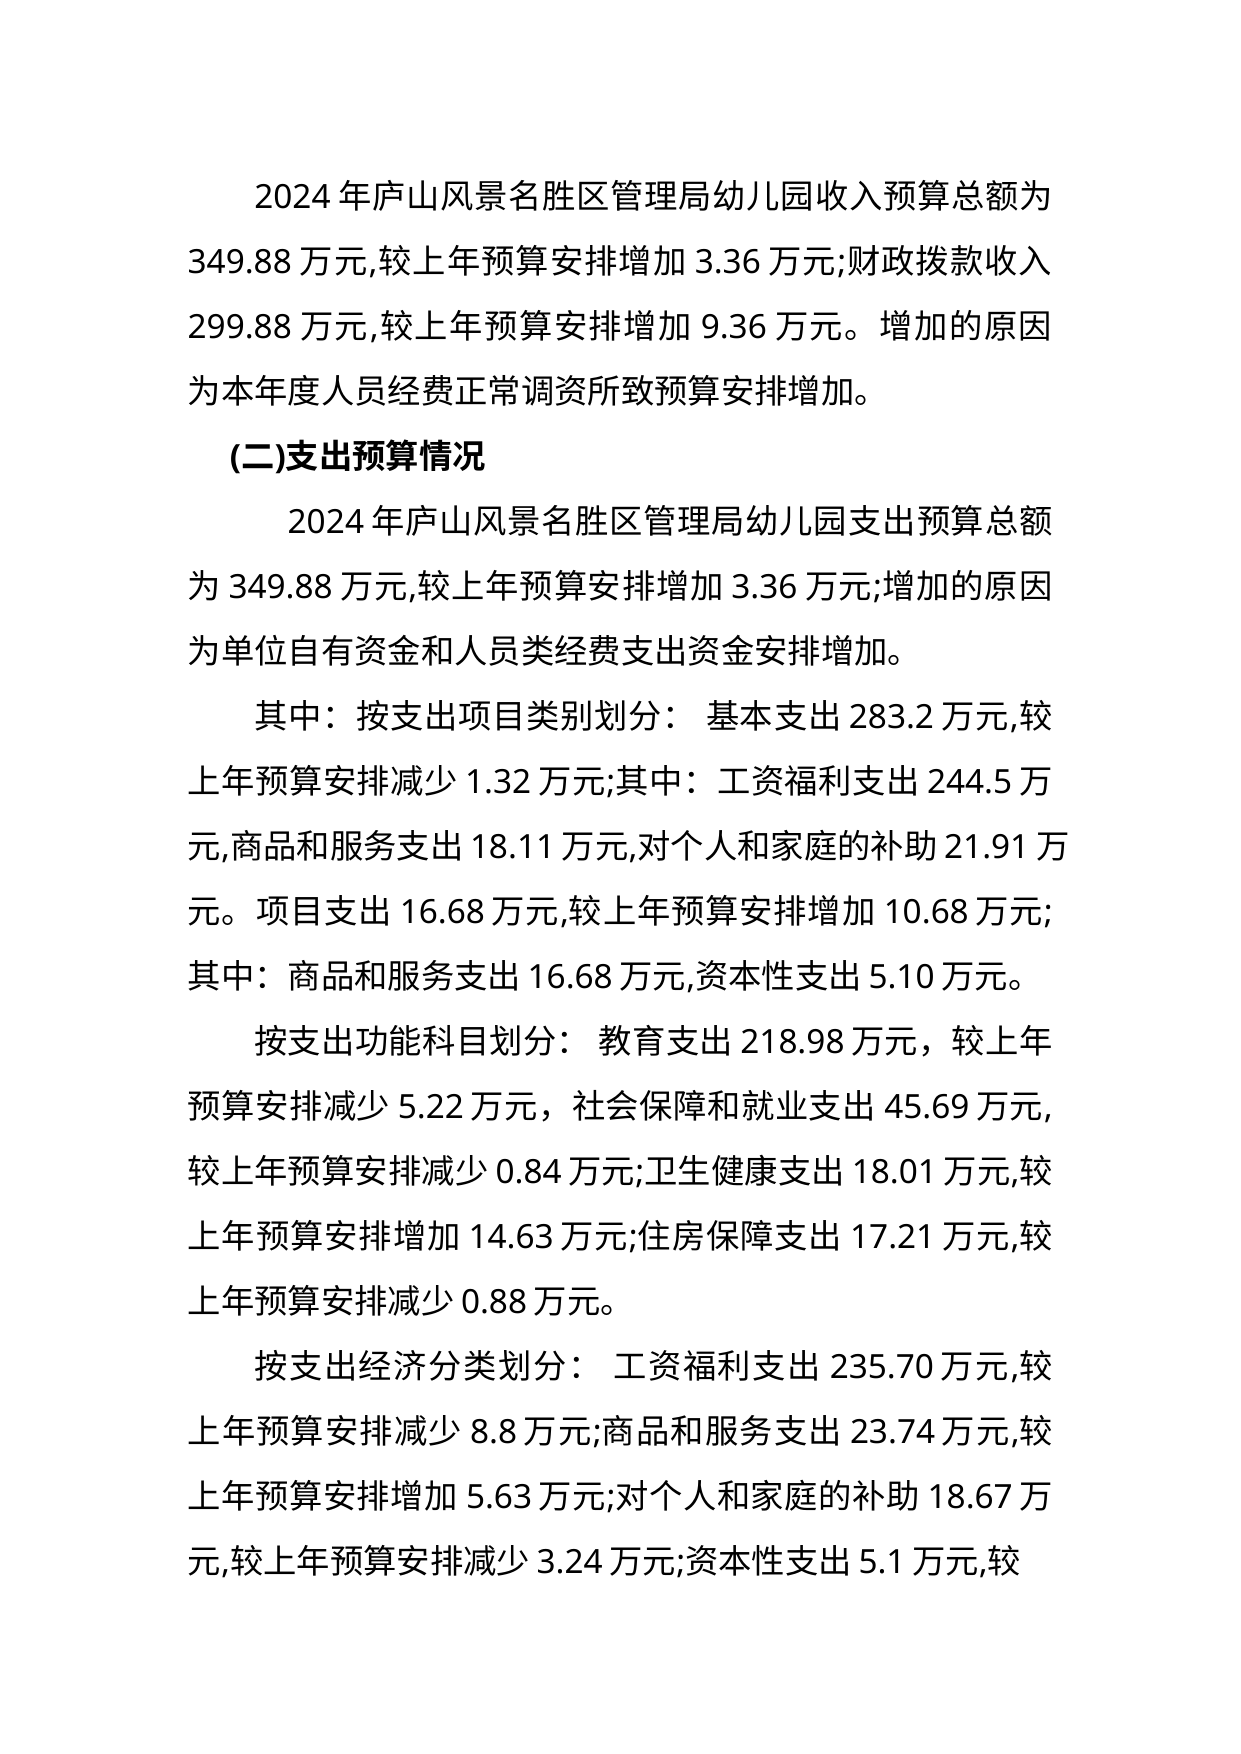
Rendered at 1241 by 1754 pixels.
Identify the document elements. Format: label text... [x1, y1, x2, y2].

text (二)支出预算情况 [187, 422, 1053, 487]
text 2024年庐山风景名胜区管理局幼儿园收入预算总额为349.88万元,较上年预算安排增加3.36万元;财政拨款收入299.88万元,较上年预算安排增加9.36万元。增加的原因为本年度人员经费正常调资所致预算安排增加。 [187, 162, 1053, 422]
text 其中：按支出项目类别划分： 基本支出283.2万元,较上年预算安排减少1.32万元;其中：工资福利支出244.5万元,商品和服务支出18.11万元,对个人和家庭的补助21.91万元。项目支出16.68万元,较上年预算安排增加10.68万元;其中：商品和服务支出16.68万元,资本性支出5.10万元。 [187, 682, 1053, 1007]
text 2024年庐山风景名胜区管理局幼儿园支出预算总额为349.88万元,较上年预算安排增加3.36万元;增加的原因为单位自有资金和人员类经费支出资金安排增加。 [187, 487, 1053, 682]
text 按支出功能科目划分： 教育支出218.98万元，较上年预算安排减少5.22万元，社会保障和就业支出45.69万元,较上年预算安排减少0.84万元;卫生健康支出18.01万元,较上年预算安排增加14.63万元;住房保障支出17.21万元,较上年预算安排减少0.88万元。 [187, 1007, 1053, 1332]
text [187, 1332, 1053, 1592]
